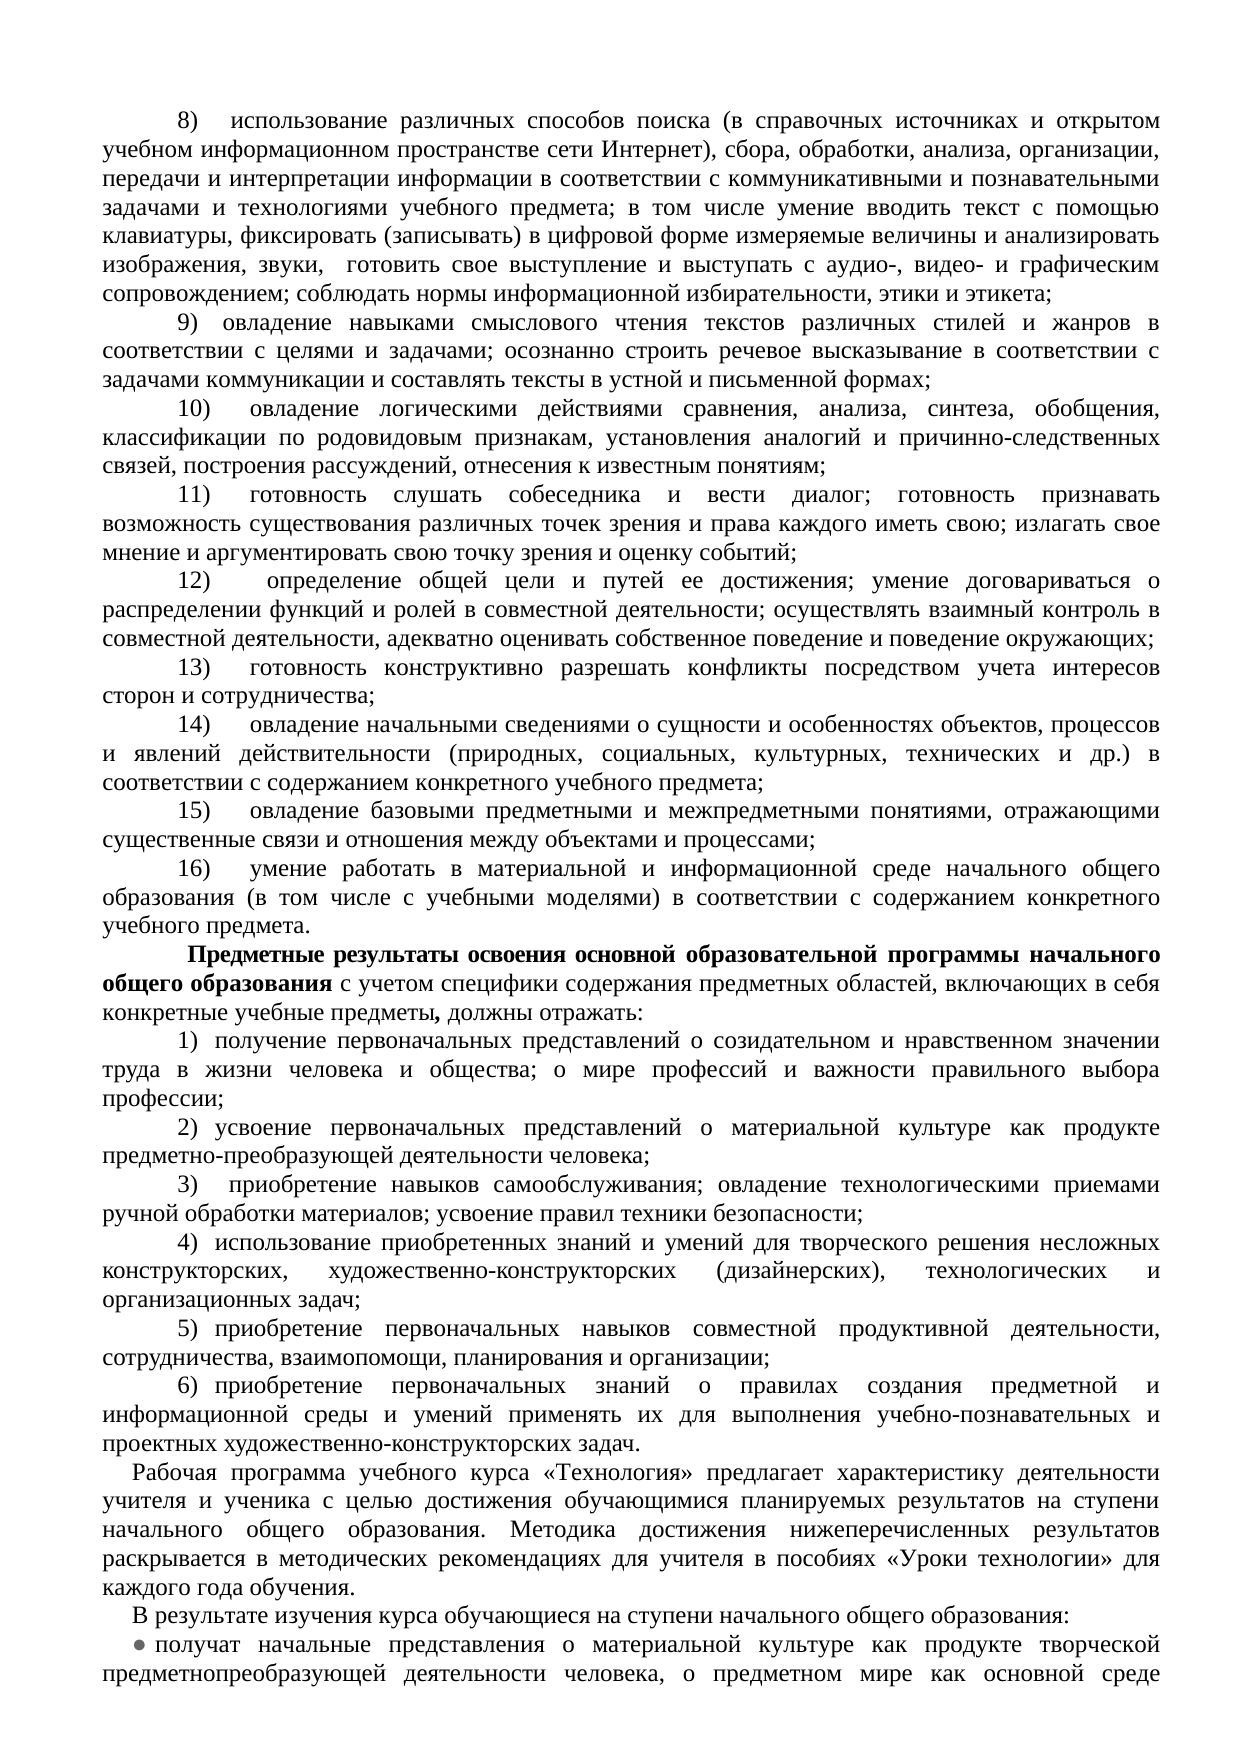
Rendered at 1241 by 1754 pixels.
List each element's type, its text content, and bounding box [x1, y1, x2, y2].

list усвоение первоначальных представлений о материальной культуре как продукте предметно-преобразующей деятельности человека; [102, 1112, 1161, 1169]
list приобретение первоначальных знаний о правилах создания предметной и информационной среды и умений применять их для выполнения учебно-познавательных и проектных художественно-конструкторских задач. [102, 1370, 1161, 1457]
list овладение навыками смыслового чтения текстов различных стилей и жанров в соответствии с целями и задачами; осознанно строить речевое высказывание в соответствии с задачами коммуникации и составлять тексты в устной и письменной формах; [102, 307, 1161, 393]
list умение работать в материальной и информационной среде начального общего образования (в том числе с учебными моделями) в соответствии с содержанием конкретного учебного предмета. [102, 853, 1161, 939]
list использование приобретенных знаний и умений для творческого решения несложных конструкторских, художественно-конструкторских (дизайнерских), технологических и организационных задач; [102, 1227, 1161, 1313]
list готовность конструктивно разрешать конфликты посредством учета интересов сторон и сотрудничества; [102, 652, 1161, 709]
text Рабочая программа учебного курса «Технология» предлагает характеристику деятельности учителя и ученика с целью достижения обучающимися планируемых результатов на ступени начального общего образования. Методика достижения нижеперечисленных результатов раскрывается в методических рекомендациях для учителя в пособиях «Уроки технологии» для каждого года обучения. [102, 1457, 1161, 1600]
list определение общей цели и путей ее достижения; умение договариваться о распределении функций и ролей в совместной деятельности; осуществлять взаимный контроль в совместной деятельности, адекватно оценивать собственное поведение и поведение окружающих; [102, 565, 1161, 652]
list использование различных способов поиска (в справочных источниках и открытом учебном информационном пространстве сети Интернет), сбора, обработки, анализа, организации, передачи и интерпретации информации в соответствии с коммуникативными и познавательными задачами и технологиями учебного предмета; в том числе умение вводить текст с помощью клавиатуры, фиксировать (записывать) в цифровой форме измеряемые величины и анализировать изображения, звуки, готовить свое выступление и выступать с аудио-, видео- и графическим сопровождением; соблюдать нормы информационной избирательности, этики и этикета; [102, 105, 1161, 307]
list приобретение навыков самообслуживания; овладение технологическими приемами ручной обработки материалов; усвоение правил техники безопасности; [102, 1169, 1161, 1227]
list овладение начальными сведениями о сущности и особенностях объектов, процессов и явлений действительности (природных, социальных, культурных, технических и др.) в соответствии с содержанием конкретного учебного предмета; [102, 709, 1161, 795]
subtitle Предметные результаты освоения основной образовательной программы начального общего образования с учетом специфики содержания предметных областей, включающих в себя конкретные учебные предметы, должны отражать: [102, 939, 1161, 1025]
list готовность слушать собеседника и вести диалог; готовность признавать возможность существования различных точек зрения и права каждого иметь свою; излагать свое мнение и аргументировать свою точку зрения и оценку событий; [102, 479, 1161, 565]
list получение первоначальных представлений о созидательном и нравственном значении труда в жизни человека и общества; о мире профессий и важности правильного выбора профессии; [102, 1025, 1161, 1112]
list приобретение первоначальных навыков совместной продуктивной деятельности, сотрудничества, взаимопомощи, планирования и организации; [102, 1313, 1161, 1370]
text В результате изучения курса обучающиеся на ступени начального общего образования: [102, 1600, 1161, 1629]
list овладение логическими действиями сравнения, анализа, синтеза, обобщения, классификации по родовидовым признакам, установления аналогий и причинно-следственных связей, построения рассуждений, отнесения к известным понятиям; [102, 393, 1161, 479]
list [102, 1629, 1161, 1687]
list овладение базовыми предметными и межпредметными понятиями, отражающими существенные связи и отношения между объектами и процессами; [102, 795, 1161, 853]
